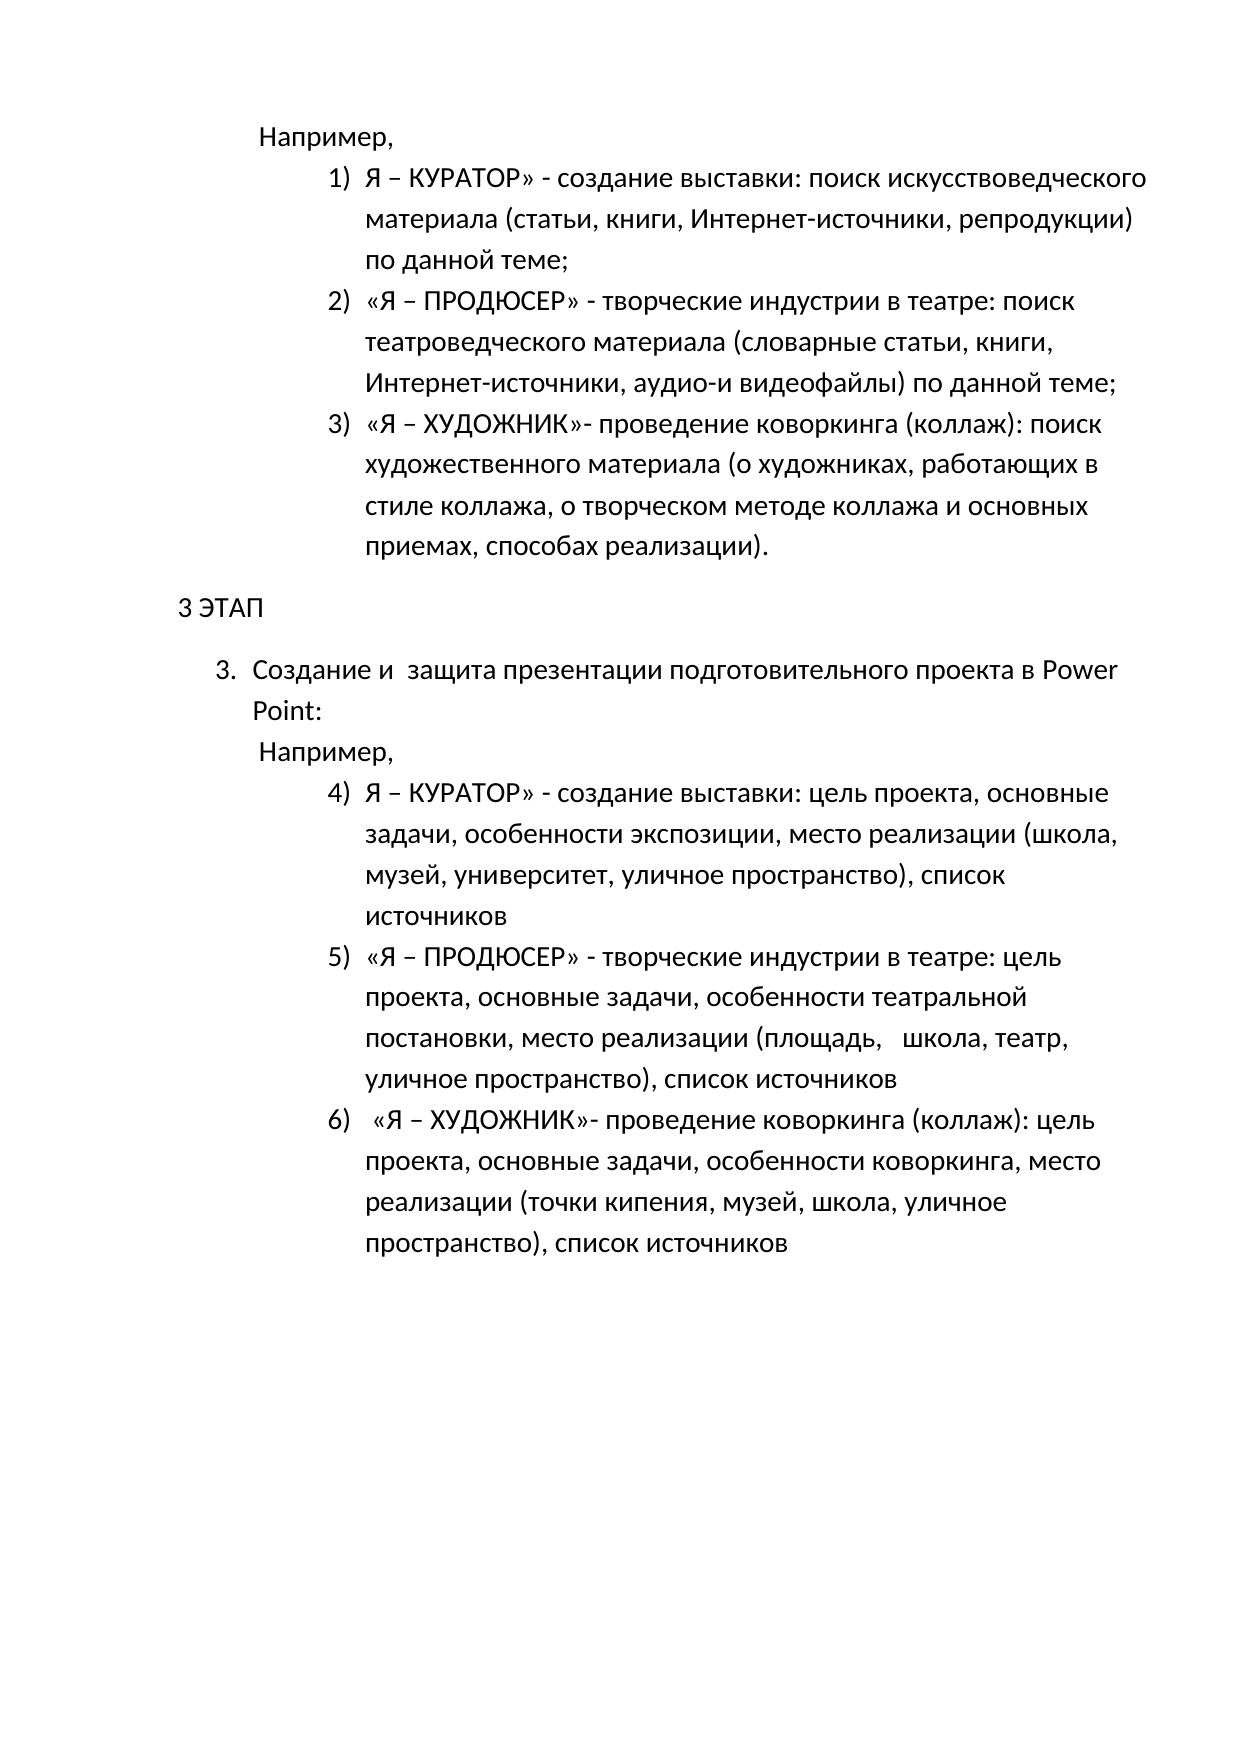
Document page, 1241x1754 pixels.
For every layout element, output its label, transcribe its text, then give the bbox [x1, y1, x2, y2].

list «Я – ХУДОЖНИК»- проведение коворкинга (коллаж): поиск художественного материала (о художниках, работающих в стиле коллажа, о творческом методе коллажа и основных приемах, способах реализации). [327, 405, 1152, 563]
list Например, [252, 118, 1152, 154]
list «Я – ПРОДЮСЕР» - творческие индустрии в театре: поиск театроведческого материала (словарные статьи, книги, Интернет-источники, аудио-и видеофайлы) по данной теме; [327, 282, 1152, 399]
list Я – КУРАТОР» - создание выставки: поиск искусствоведческого материала (статьи, книги, Интернет-источники, репродукции) по данной теме; [327, 159, 1152, 277]
list Создание и защита презентации подготовительного проекта в Power Point: [215, 651, 1152, 728]
list «Я – ПРОДЮСЕР» - творческие индустрии в театре: цель проекта, основные задачи, особенности театральной постановки, место реализации (площадь, школа, театр, уличное пространство), список источников [327, 938, 1152, 1096]
list «Я – ХУДОЖНИК»- проведение коворкинга (коллаж): цель проекта, основные задачи, особенности коворкинга, место реализации (точки кипения, музей, школа, уличное пространство), список источников [327, 1101, 1152, 1260]
list Например, [252, 733, 1152, 768]
text 3 ЭТАП [177, 589, 1152, 625]
list Я – КУРАТОР» - создание выставки: цель проекта, основные задачи, особенности экспозиции, место реализации (школа, музей, университет, уличное пространство), список источников [327, 774, 1152, 932]
